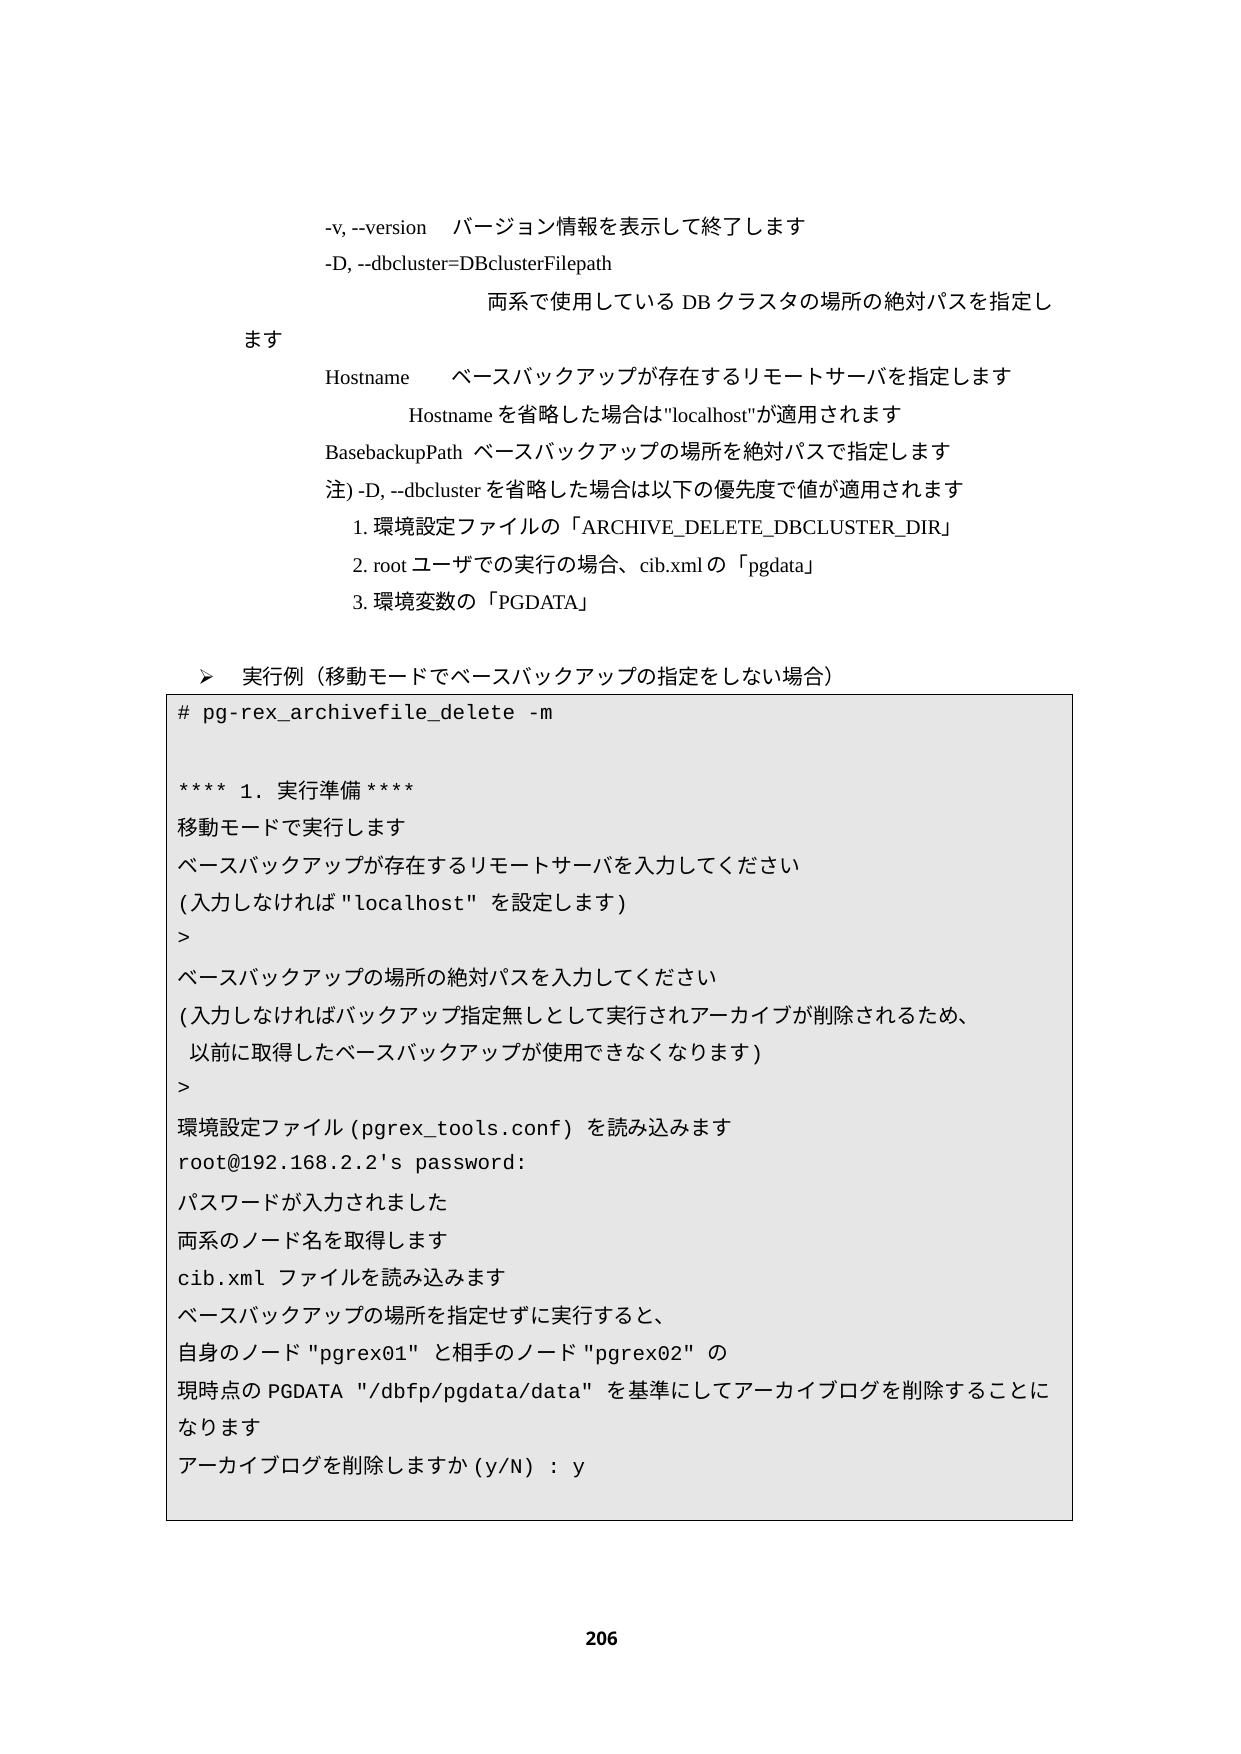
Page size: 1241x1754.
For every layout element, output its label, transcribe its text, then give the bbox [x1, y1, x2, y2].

text 3. 環境変数の「PGDATA」 [269, 582, 1054, 619]
text -v, --version バージョン情報を表示して終了します [242, 207, 1054, 244]
text 2. rootユーザでの実行の場合、cib.xmlの「pgdata」 [269, 544, 1054, 582]
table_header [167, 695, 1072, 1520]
list 実行例（移動モードでベースバックアップの指定をしない場合） [198, 657, 1054, 694]
text BasebackupPath ベースバックアップの場所を絶対パスで指定します [242, 432, 1054, 469]
text 1. 環境設定ファイルの「ARCHIVE_DELETE_DBCLUSTER_DIR」 [269, 507, 1054, 544]
text -D, --dbcluster=DBclusterFilepath [242, 244, 1054, 282]
text 注) -D, --dbclusterを省略した場合は以下の優先度で値が適用されます [242, 469, 1054, 507]
text Hostnameを省略した場合は"localhost"が適用されます [269, 394, 1054, 432]
text 両系で使用しているDBクラスタの場所の絶対パスを指定します [242, 282, 1054, 357]
text Hostname ベースバックアップが存在するリモートサーバを指定します [269, 357, 1054, 394]
